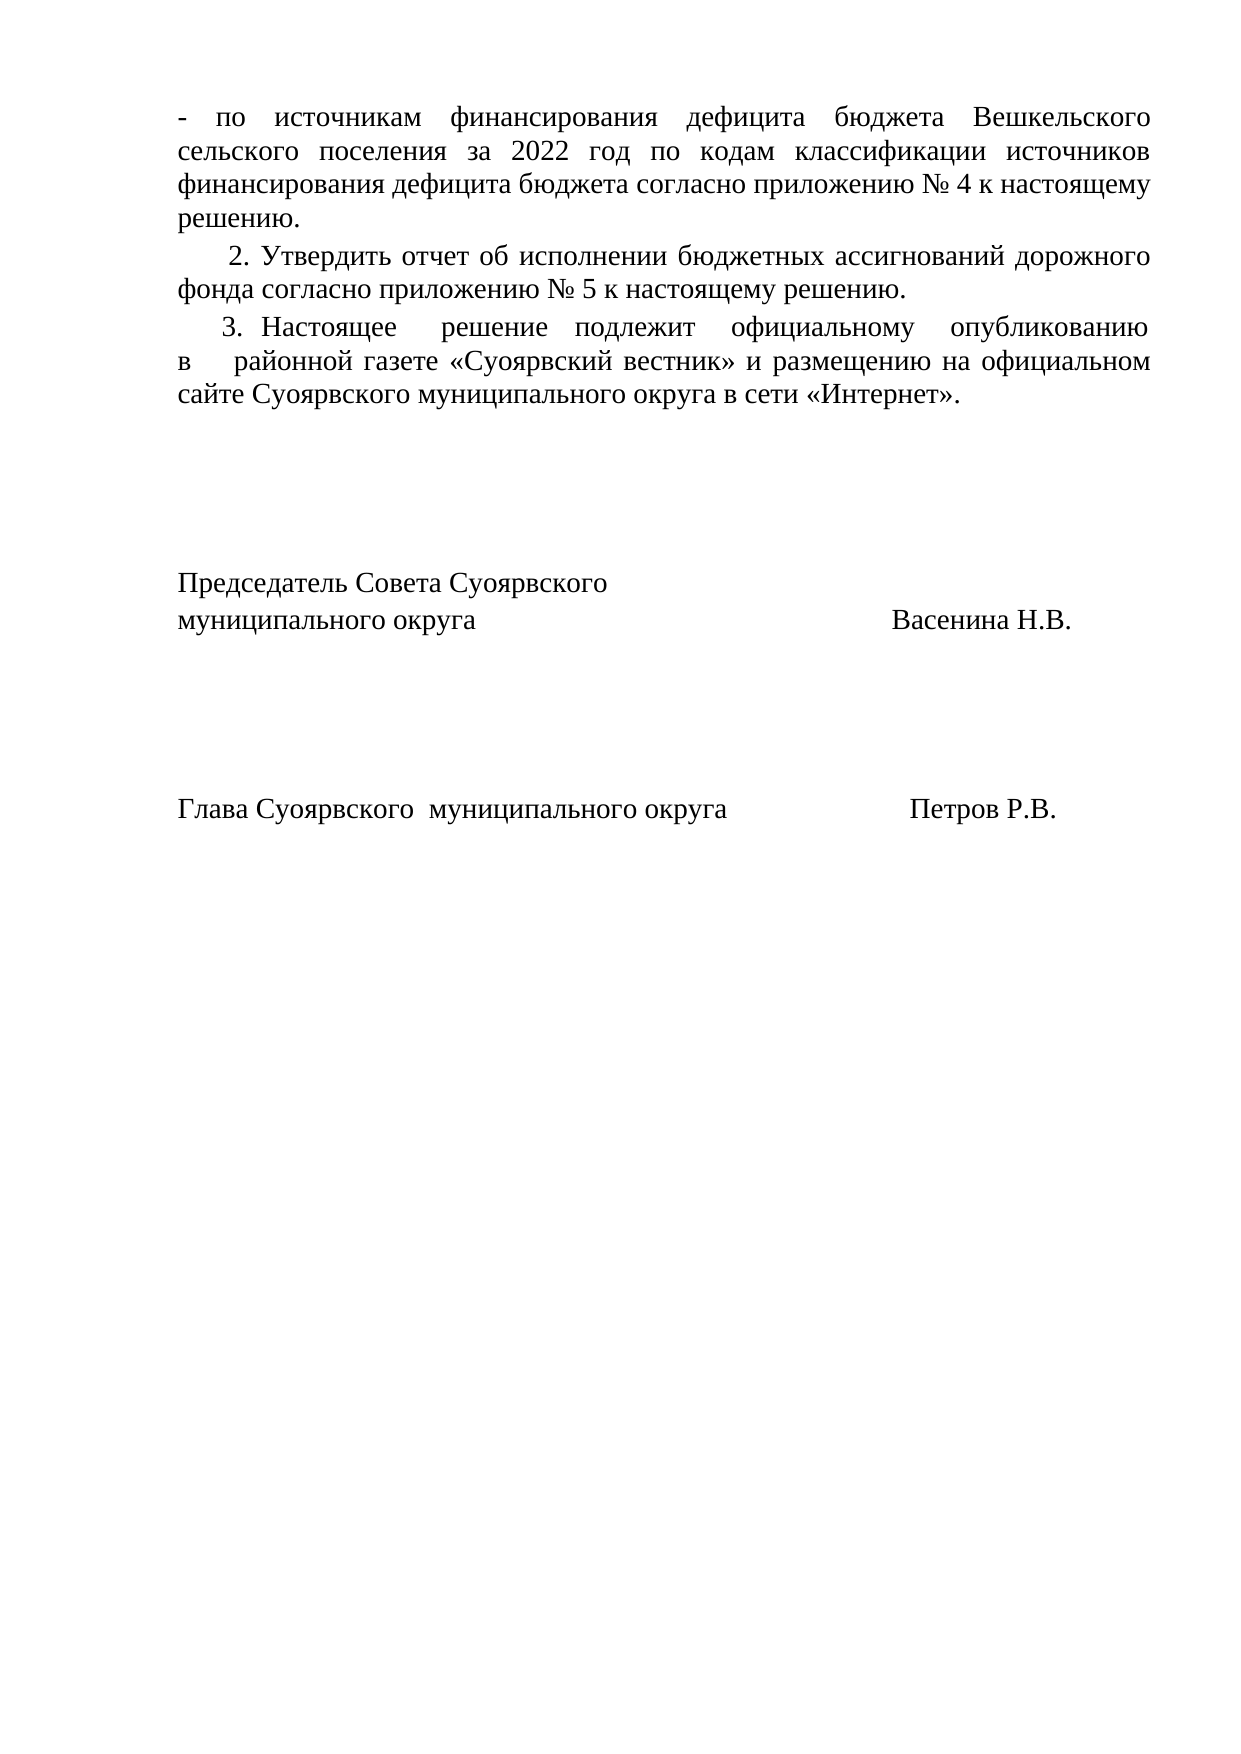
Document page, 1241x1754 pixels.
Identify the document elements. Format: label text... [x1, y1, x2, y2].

text 3. Настоящее решение подлежит официальному опубликованию в районной газете «Суоярвский вестник» и размещению на официальном сайте Суоярвского муниципального округа в сети «Интернет». [177, 309, 1152, 410]
text Глава Суоярвского муниципального округа Петров Р.В. [177, 791, 1152, 824]
text муниципального округа Васенина Н.В. [177, 602, 1152, 636]
text Председатель Совета Суоярвского [177, 565, 1152, 598]
text 2. Утвердить отчет об исполнении бюджетных ассигнований дорожного фонда согласно приложению № 5 к настоящему решению. [177, 238, 1152, 305]
text - по источникам финансирования дефицита бюджета Вешкельского сельского поселения за 2022 год по кодам классификации источников финансирования дефицита бюджета согласно приложению № 4 к настоящему решению. [177, 99, 1152, 234]
